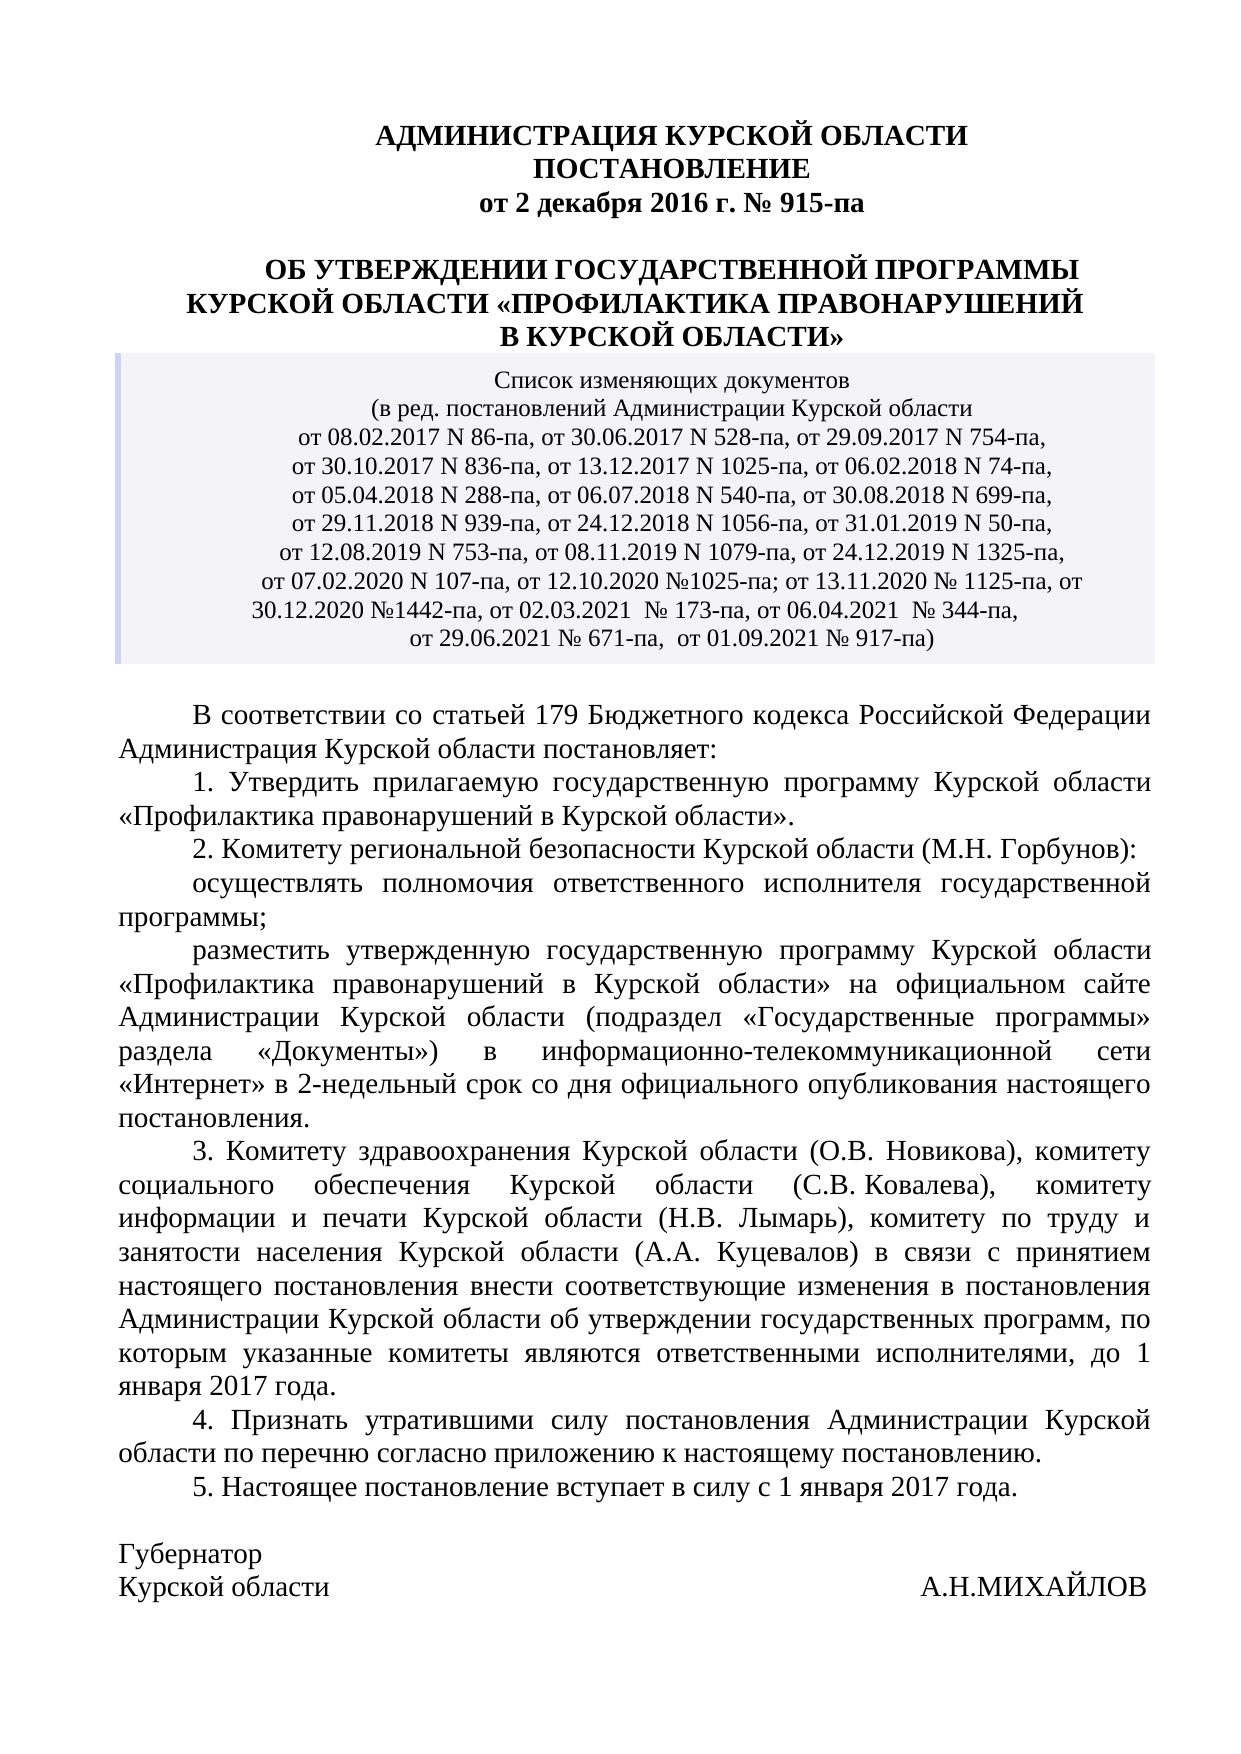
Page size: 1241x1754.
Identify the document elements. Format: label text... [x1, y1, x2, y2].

text 5. Настоящее постановление вступает в силу с 1 января 2017 года. [118, 1469, 1152, 1502]
text Губернатор [118, 1536, 1152, 1569]
text 1. Утвердить прилагаемую государственную программу Курской области «Профилактика правонарушений в Курской области». [118, 764, 1152, 832]
text 2. Комитету региональной безопасности Курской области (М.Н. Горбунов): [118, 832, 1152, 865]
text В соответствии со статьей 179 Бюджетного кодекса Российской Федерации Администрация Курской области постановляет: [118, 697, 1152, 764]
title ОБ УТВЕРЖДЕНИИ ГОСУДАРСТВЕННОЙ ПРОГРАММЫ КУРСКОЙ ОБЛАСТИ «ПРОФИЛАКТИКА ПРАВОНАРУШЕНИЙ [118, 252, 1152, 319]
text 4. Признать утратившими силу постановления Администрации Курской области по перечню согласно приложению к настоящему постановлению. [118, 1402, 1152, 1469]
title АДМИНИСТРАЦИЯ КУРСКОЙ ОБЛАСТИ [118, 118, 1152, 152]
title от 2 декабря 2016 г. № 915-па [118, 185, 1152, 219]
table_header Список изменяющих документов (в ред. постановлений Администрации Курской области от 08.02.2017 N 86-па, от 30.06.2017 N 528-па, от 29.09.2017 N 754-па, от 30.10.2017 N 836-па, от 13.12.2017 N 1025-па, от 06.02.2018 N 74-па, от 05.04.2018 N 288-па, от 06.07.2018 N 540-па, от 30.08.2018 N 699-па, от 29.11.2018 N 939-па, от 24.12.2018 N 1056-па, от 31.01.2019 N 50-па, от 12.08.2019 N 753-па, от 08.11.2019 N 1079-па, от 24.12.2019 N 1325-па, от 07.02.2020 N 107-па, от 12.10.2020 №1025-па; от 13.11.2020 № 1125-па, от 30.12.2020 №1442-па, от 02.03.2021 № 173-па, от 06.04.2021 № 344-па, от 29.06.2021 № 671-па, от 01.09.2021 № 917-па) [121, 353, 1149, 664]
text осуществлять полномочия ответственного исполнителя государственной программы; [118, 865, 1152, 932]
title В КУРСКОЙ ОБЛАСТИ» [118, 319, 1152, 353]
text разместить утвержденную государственную программу Курской области «Профилактика правонарушений в Курской области» на официальном сайте Администрации Курской области (подраздел «Государственные программы» раздела «Документы») в информационно-телекоммуникационной сети «Интернет» в 2-недельный срок со дня официального опубликования настоящего постановления. [118, 932, 1152, 1133]
text Курской области А.Н.МИХАЙЛОВ [118, 1569, 1152, 1603]
title ПОСТАНОВЛЕНИЕ [118, 152, 1152, 185]
text 3. Комитету здравоохранения Курской области (О.В. Новикова), комитету социального обеспечения Курской области (С.В. Ковалева), комитету информации и печати Курской области (Н.В. Лымарь), комитету по труду и занятости населения Курской области (А.А. Куцевалов) в связи с принятием настоящего постановления внести соответствующие изменения в постановления Администрации Курской области об утверждении государственных программ, по которым указанные комитеты являются ответственными исполнителями, до 1 января 2017 года. [118, 1133, 1152, 1402]
